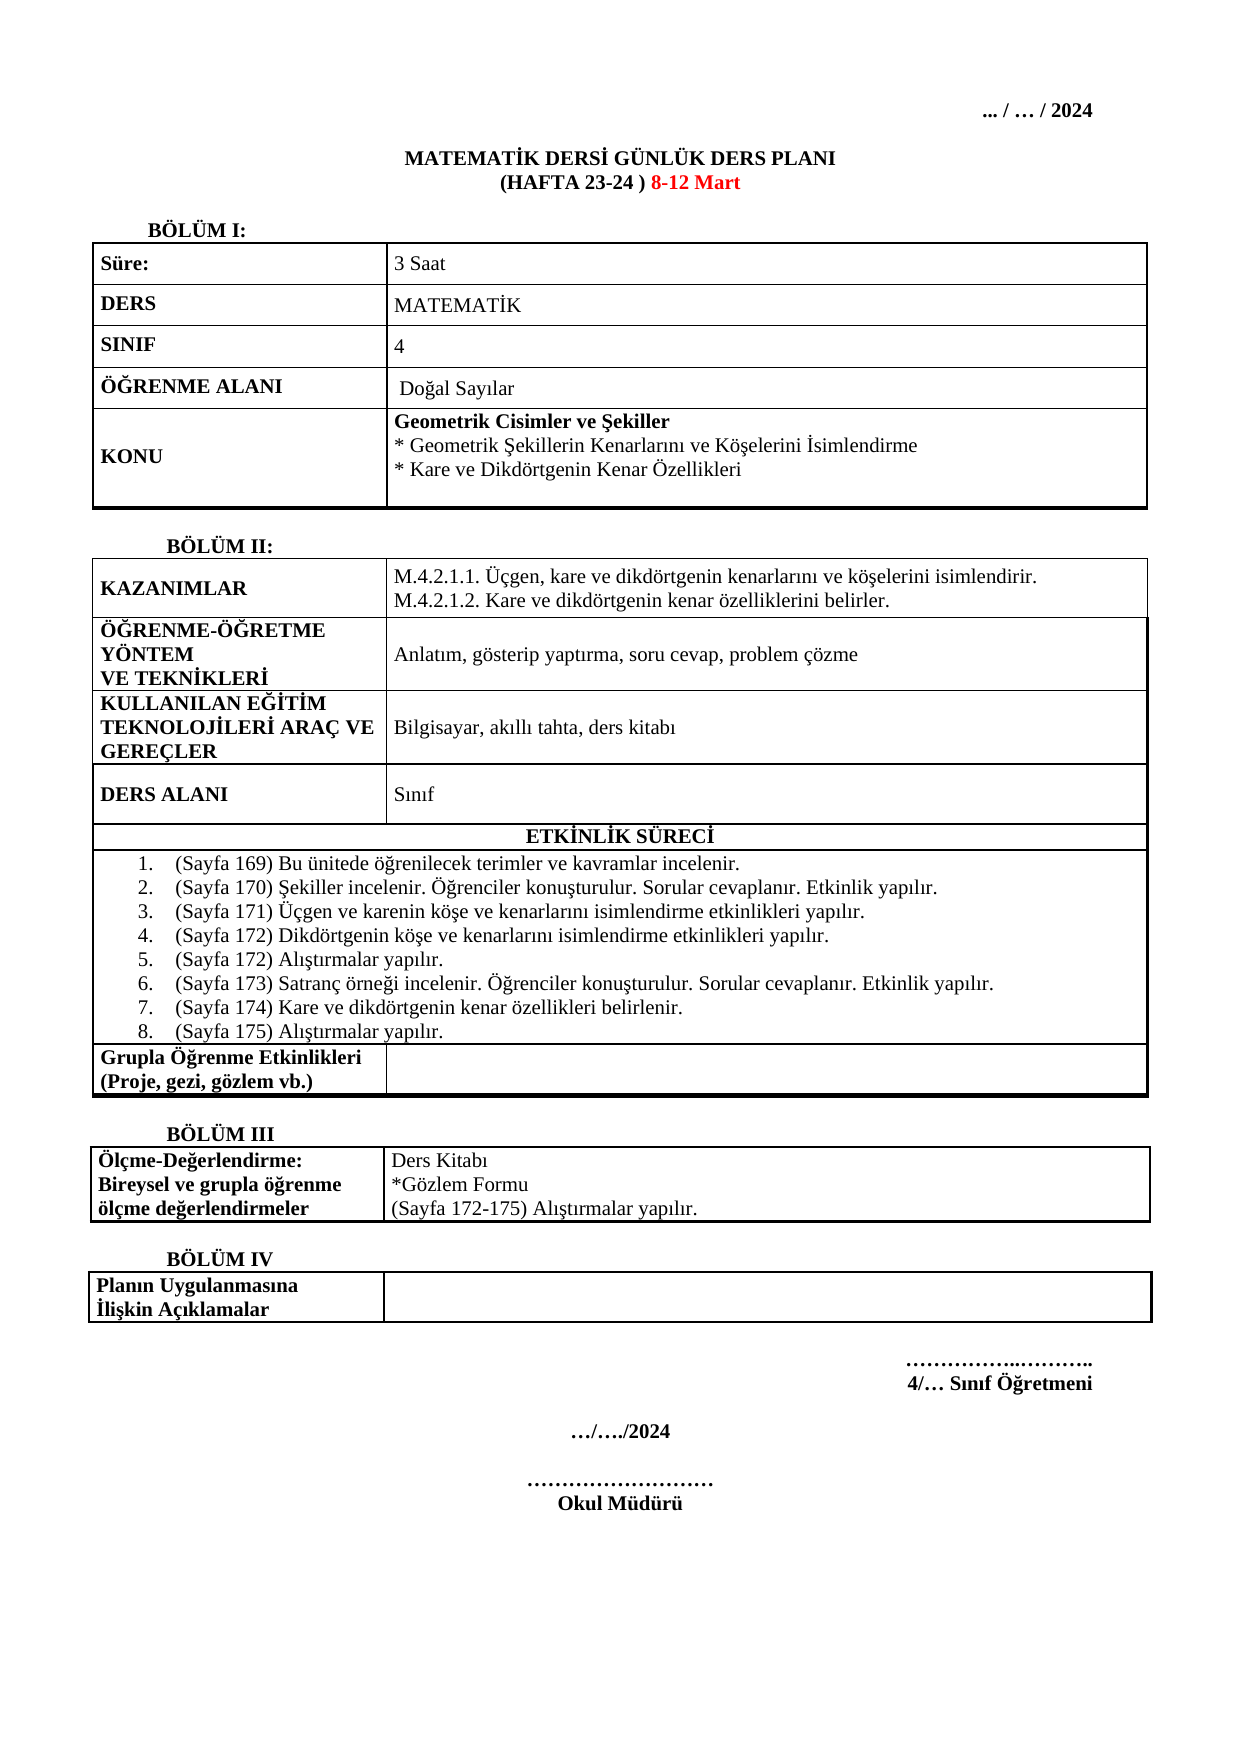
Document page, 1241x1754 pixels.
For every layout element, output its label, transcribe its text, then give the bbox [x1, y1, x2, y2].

table_header [385, 1273, 1150, 1321]
table_header Planın Uygulanmasına İlişkin Açıklamalar [90, 1273, 383, 1321]
text ... / … / 2024 [148, 98, 1092, 122]
table_header 3 Saat [388, 244, 1146, 284]
table_cell Geometrik Cisimler ve Şekiller * Geometrik Şekillerin Kenarlarını ve Köşelerini İsimlendirme * Kare ve Dikdörtgenin Kenar Özellikleri [388, 409, 1146, 506]
table_header M.4.2.1.1. Üçgen, kare ve dikdörtgenin kenarlarını ve köşelerini isimlendirir. M.4.2.1.2. Kare ve dikdörtgenin kenar özelliklerini belirler. [387, 559, 1147, 617]
table_cell ETKİNLİK SÜRECİ [94, 825, 1146, 848]
table_cell DERS [94, 285, 386, 325]
table_cell KULLANILAN EĞİTİM TEKNOLOJİLERİ ARAÇ VE GEREÇLER [93, 691, 386, 763]
table_cell 4 [388, 326, 1146, 366]
table_header KAZANIMLAR [93, 559, 386, 617]
table_cell KONU [94, 409, 386, 506]
table_cell Anlatım, gösterip yaptırma, soru cevap, problem çözme [387, 618, 1146, 690]
table_cell (Sayfa 169) Bu ünitede öğrenilecek terimler ve kavramlar incelenir. (Sayfa 170) Şekiller incelenir. Öğrenciler konuşturulur. Sorular cevaplanır. Etkinlik yapılır. (Sayfa 171) Üçgen ve karenin köşe ve kenarlarını isimlendirme etkinlikleri yapılır. (Sayfa 172) Dikdörtgenin köşe ve kenarlarını isimlendirme etkinlikleri yapılır. (Sayfa 172) Alıştırmalar yapılır. (Sayfa 173) Satranç örneği incelenir. Öğrenciler konuşturulur. Sorular cevaplanır. Etkinlik yapılır. (Sayfa 174) Kare ve dikdörtgenin kenar özellikleri belirlenir. (Sayfa 175) Alıştırmalar yapılır. [94, 851, 1146, 1043]
text BÖLÜM II: [148, 534, 1092, 558]
text ……………..……….. [148, 1347, 1092, 1371]
table_header Ders Kitabı *Gözlem Formu (Sayfa 172-175) Alıştırmalar yapılır. [385, 1148, 1149, 1220]
table_cell ÖĞRENME-ÖĞRETME YÖNTEM VE TEKNİKLERİ [93, 618, 386, 690]
table_cell Grupla Öğrenme Etkinlikleri (Proje, gezi, gözlem vb.) [94, 1045, 386, 1093]
subtitle BÖLÜM IV [148, 1246, 1092, 1271]
table_cell MATEMATİK [388, 285, 1146, 325]
text 4/… Sınıf Öğretmeni [148, 1371, 1092, 1395]
table_cell Doğal Sayılar [388, 368, 1146, 408]
table_header Ölçme-Değerlendirme: Bireysel ve grupla öğrenme ölçme değerlendirmeler [92, 1148, 383, 1220]
text (HAFTA 23-24 ) 8-12 Mart [148, 170, 1092, 194]
text ……………………… [148, 1467, 1092, 1491]
table_cell Bilgisayar, akıllı tahta, ders kitabı [387, 691, 1146, 763]
text MATEMATİK DERSİ GÜNLÜK DERS PLANI [148, 146, 1092, 170]
text Okul Müdürü [148, 1491, 1092, 1515]
text …/…./2024 [148, 1419, 1092, 1443]
table_cell SINIF [94, 326, 386, 366]
subtitle BÖLÜM III [148, 1122, 1092, 1146]
table_cell [387, 1045, 1146, 1093]
table_header Süre: [94, 244, 386, 284]
table_cell Sınıf [387, 765, 1146, 823]
text BÖLÜM I: [148, 218, 1092, 242]
table_cell DERS ALANI [94, 765, 386, 823]
table_cell ÖĞRENME ALANI [94, 368, 386, 408]
